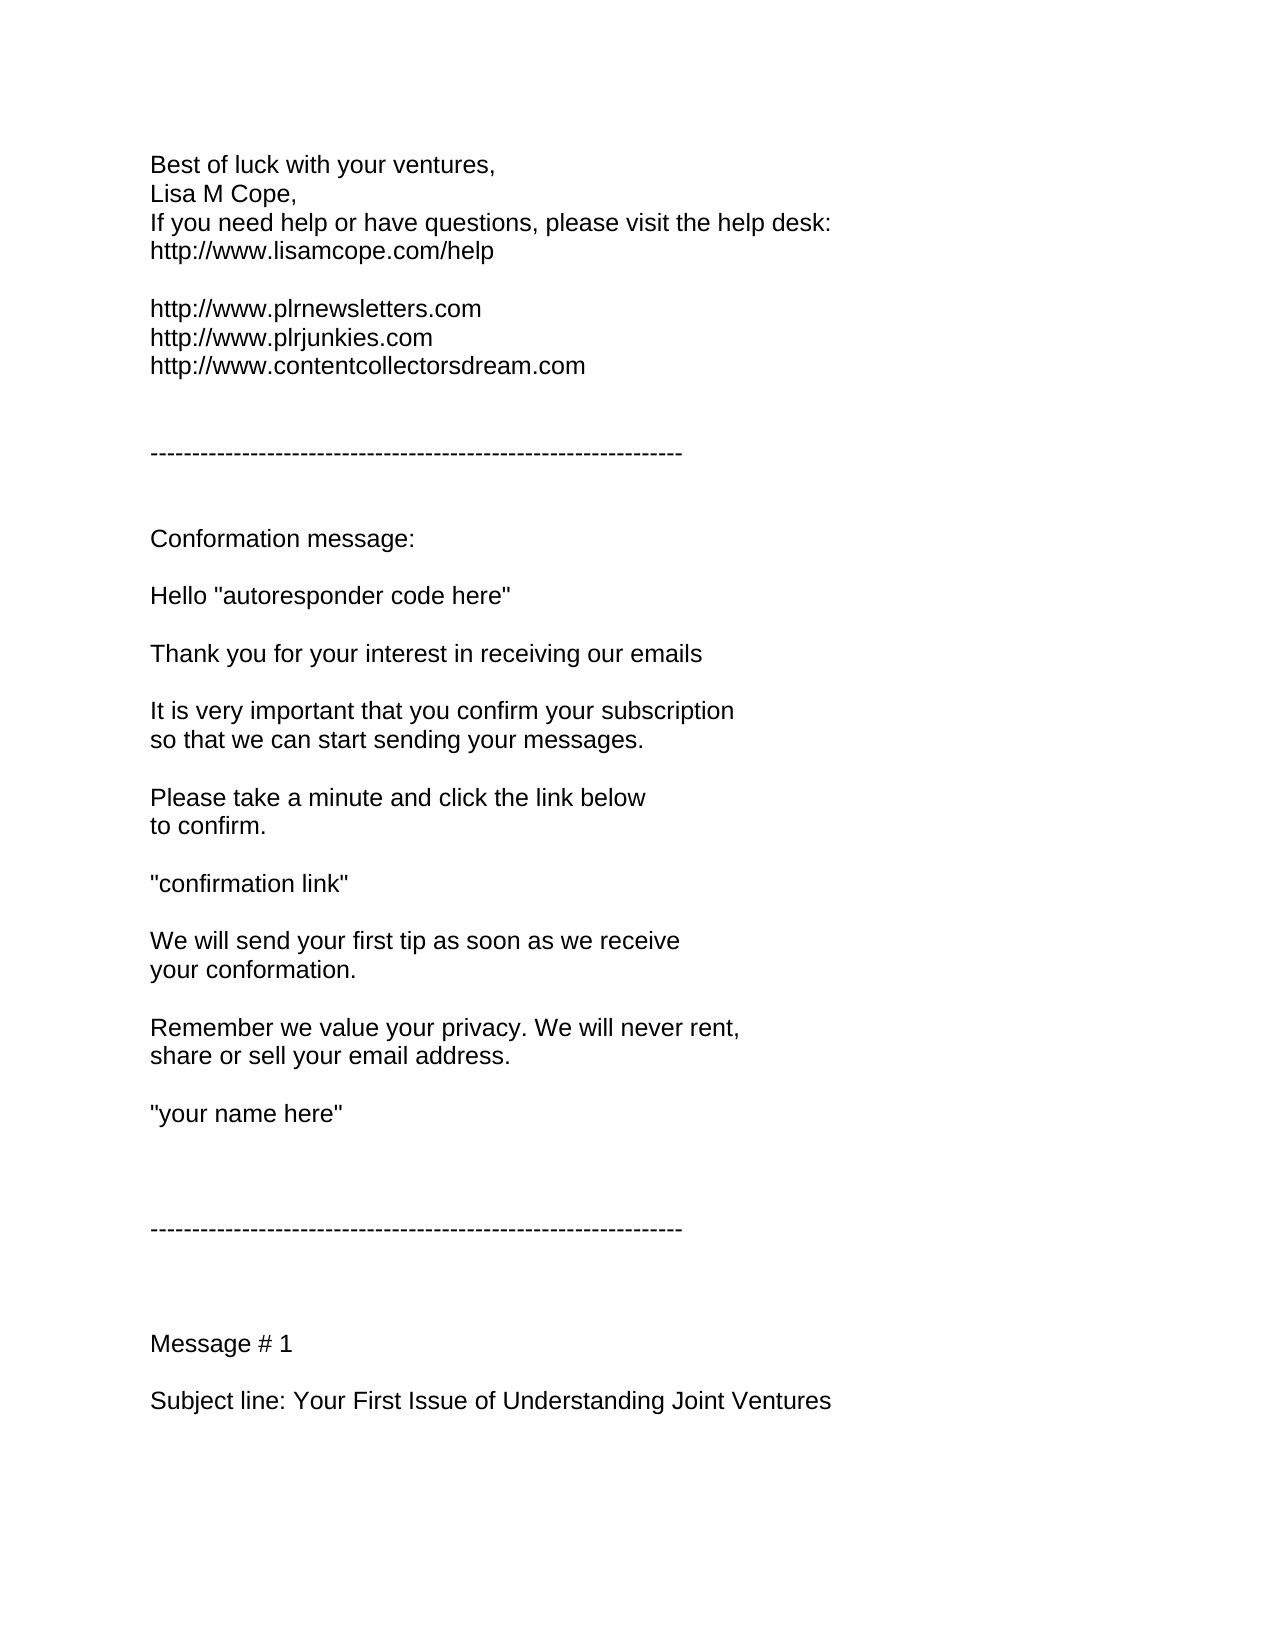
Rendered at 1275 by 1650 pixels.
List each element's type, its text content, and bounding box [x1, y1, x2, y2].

text We will send your first tip as soon as we receive [150, 926, 1125, 955]
text "confirmation link" [150, 869, 1125, 897]
text If you need help or have questions, please visit the help desk: [150, 207, 1125, 236]
text Message # 1 [150, 1329, 1125, 1357]
text Please take a minute and click the link below [150, 782, 1125, 811]
text ---------------------------------------------------------------- [150, 437, 1125, 466]
text share or sell your email address. [150, 1041, 1125, 1070]
text Conformation message: [150, 524, 1125, 552]
text http://www.contentcollectorsdream.com [150, 351, 1125, 380]
text http://www.plrnewsletters.com [150, 294, 1125, 322]
text Best of luck with your ventures, [150, 150, 1125, 179]
text so that we can start sending your messages. [150, 725, 1125, 754]
text "your name here" [150, 1099, 1125, 1127]
text Subject line: Your First Issue of Understanding Joint Ventures [150, 1386, 1125, 1415]
text Remember we value your privacy. We will never rent, [150, 1012, 1125, 1041]
text Hello "autoresponder code here" [150, 581, 1125, 610]
text ---------------------------------------------------------------- [150, 1214, 1125, 1242]
text http://www.plrjunkies.com [150, 322, 1125, 351]
text to confirm. [150, 811, 1125, 840]
text your conformation. [150, 955, 1125, 984]
text It is very important that you confirm your subscription [150, 696, 1125, 725]
text Lisa M Cope, [150, 179, 1125, 207]
text Thank you for your interest in receiving our emails [150, 639, 1125, 667]
text http://www.lisamcope.com/help [150, 236, 1125, 265]
